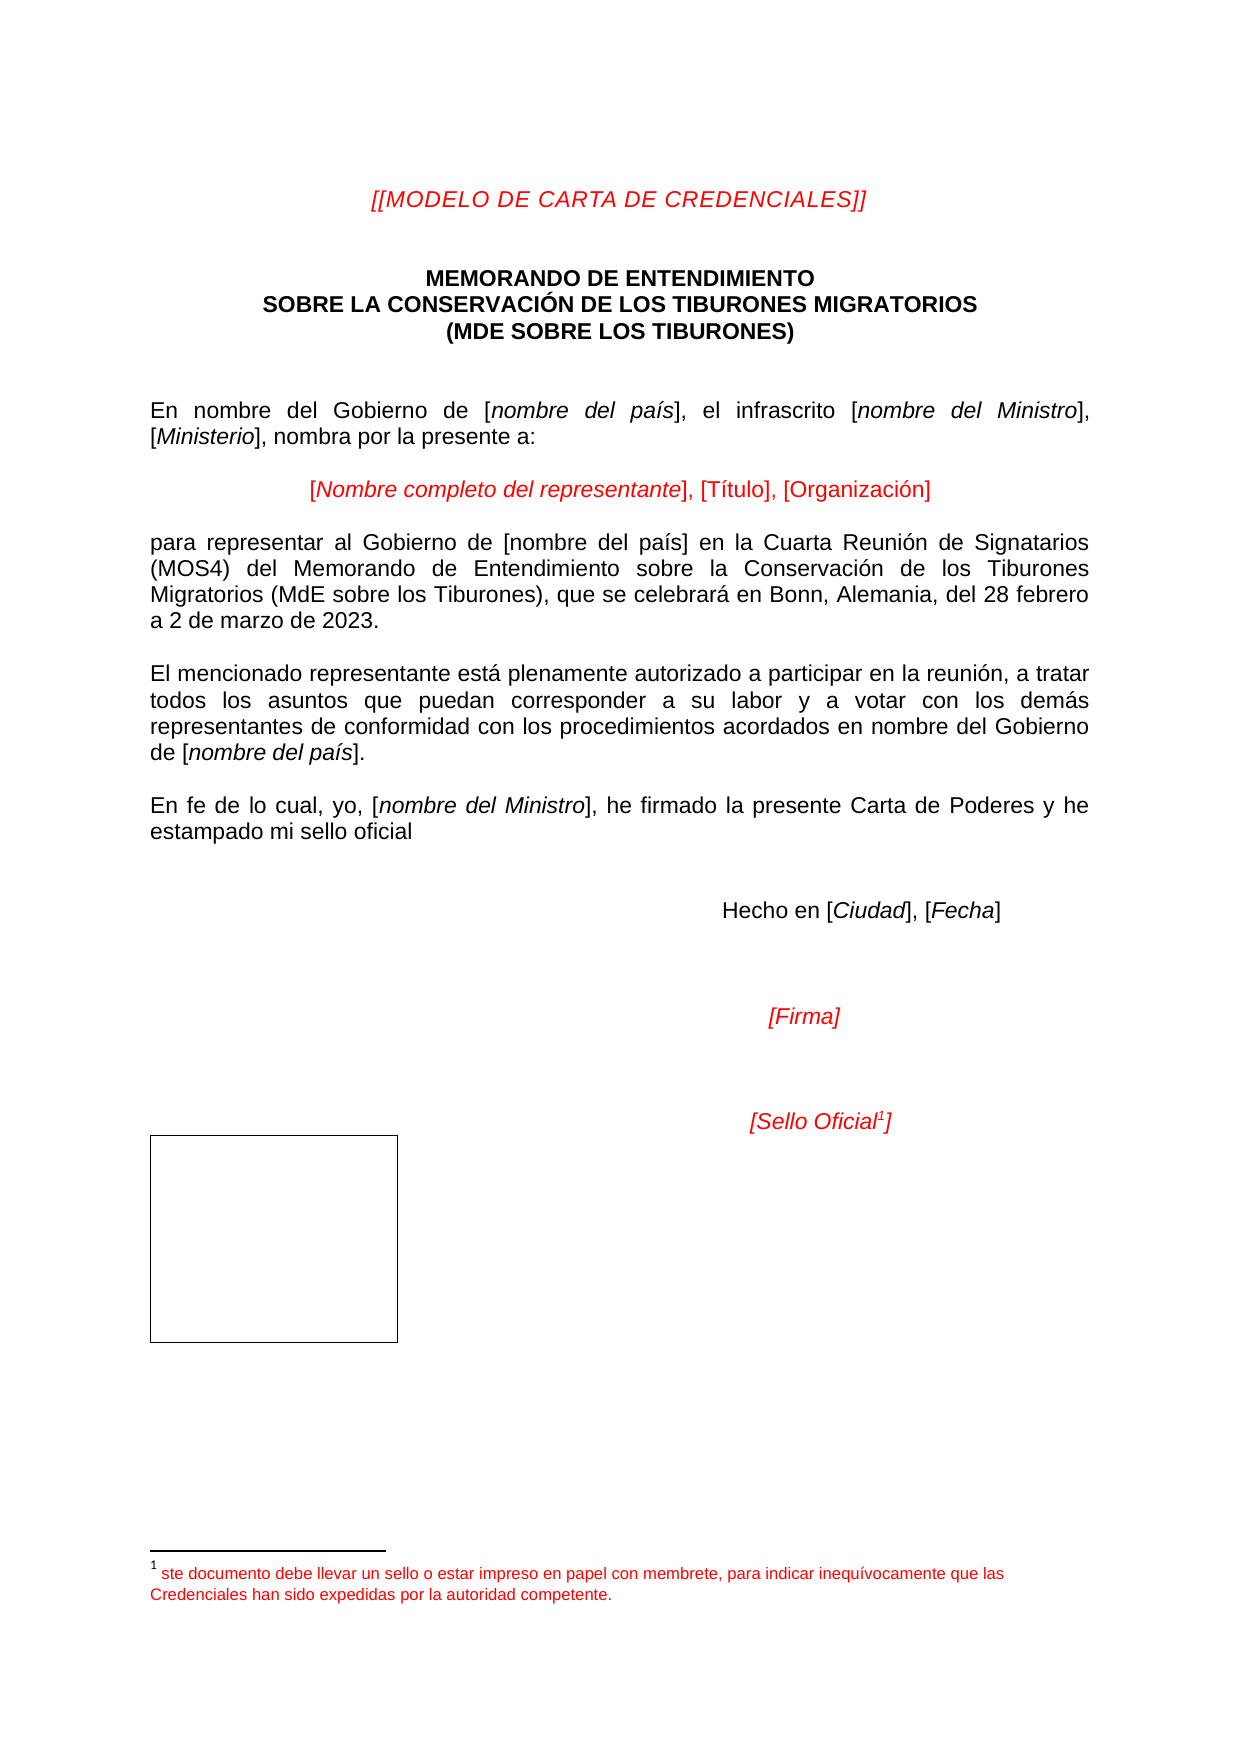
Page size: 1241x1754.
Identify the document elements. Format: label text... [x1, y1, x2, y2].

text para representar al Gobierno de [nombre del país] en la Cuarta Reunión de Signatarios (MOS4) del Memorando de Entendimiento sobre la Conservación de los Tiburones Migratorios (MdE sobre los Tiburones), que se celebrará en Bonn, Alemania, del 28 febrero a 2 de marzo de 2023. [150, 528, 1090, 634]
text MEMORANDO DE ENTENDIMIENTO [150, 265, 1090, 291]
table_header [151, 1136, 397, 1342]
text [Firma] [150, 1003, 1090, 1029]
text [Nombre completo del representante], [Título], [Organización] [150, 476, 1090, 502]
text SOBRE LA CONSERVACIÓN DE LOS TIBURONES MIGRATORIOS [150, 291, 1090, 318]
text El mencionado representante está plenamente autorizado a participar en la reunión, a tratar todos los asuntos que puedan corresponder a su labor y a votar con los demás representantes de conformidad con los procedimientos acordados en nombre del Gobierno de [nombre del país]. [150, 660, 1090, 766]
text Hecho en [Ciudad], [Fecha] [150, 897, 1090, 924]
subtitle [[MODELO DE CARTA DE CREDENCIALES]] [150, 186, 1090, 212]
text En nombre del Gobierno de [nombre del país], el infrascrito [nombre del Ministro], [Ministerio], nombra por la presente a: [150, 397, 1090, 449]
text En fe de lo cual, yo, [nombre del Ministro], he firmado la presente Carta de Poderes y he estampado mi sello oficial [150, 792, 1090, 845]
text [Sello Oficial] [150, 1108, 1090, 1134]
text (MdE sobre los tiburones) [150, 318, 1090, 344]
